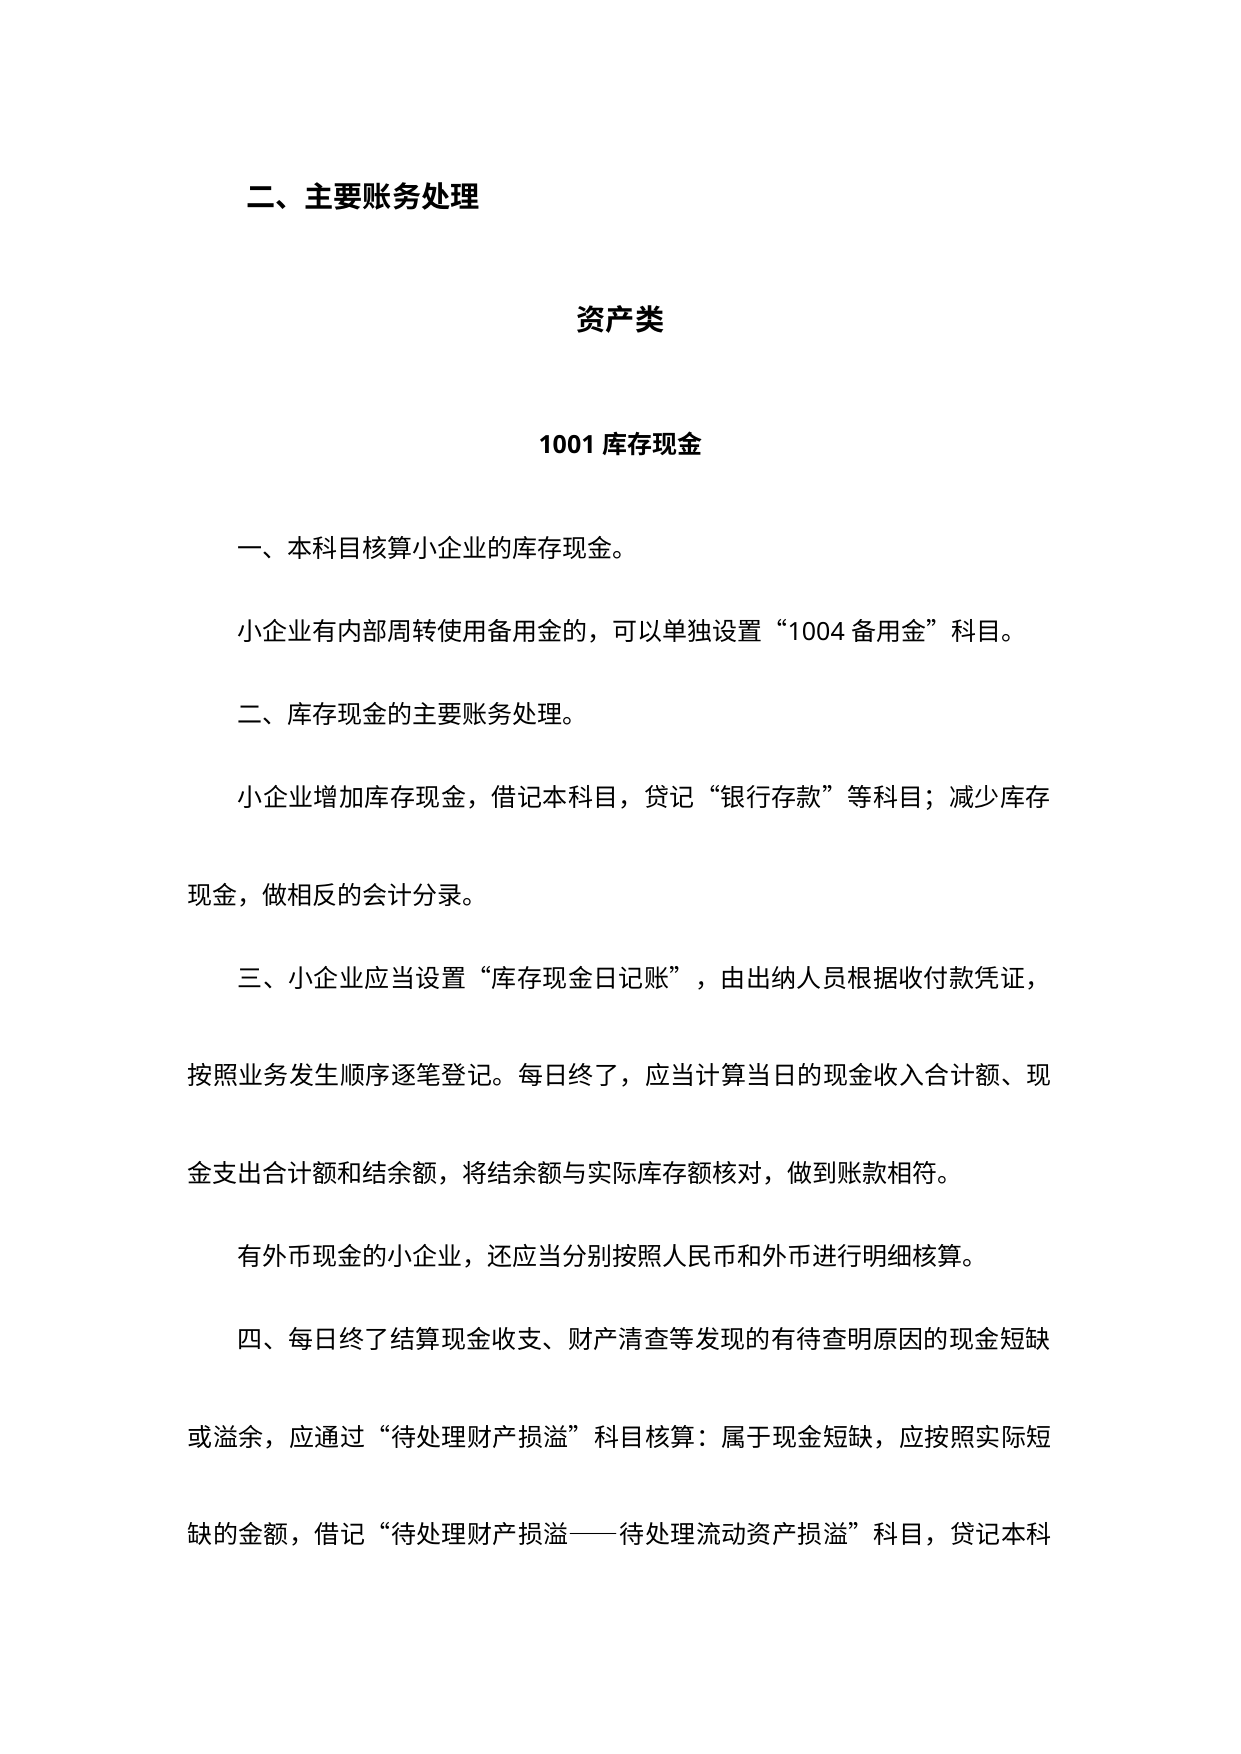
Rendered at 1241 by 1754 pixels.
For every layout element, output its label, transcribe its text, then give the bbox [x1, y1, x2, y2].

subtitle 二、主要账务处理 [187, 162, 1053, 227]
text 小企业有内部周转使用备用金的，可以单独设置“1004 备用金”科目。 [187, 597, 1053, 662]
text 一、本科目核算小企业的库存现金。 [187, 514, 1053, 579]
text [187, 1305, 1053, 1565]
subtitle 1001 库存现金 [187, 410, 1053, 475]
text 二、库存现金的主要账务处理。 [187, 680, 1053, 745]
text 有外币现金的小企业，还应当分别按照人民币和外币进行明细核算。 [187, 1222, 1053, 1287]
text 三、小企业应当设置“库存现金日记账”，由出纳人员根据收付款凭证，按照业务发生顺序逐笔登记。每日终了，应当计算当日的现金收入合计额、现金支出合计额和结余额，将结余额与实际库存额核对，做到账款相符。 [187, 944, 1053, 1204]
subtitle 资产类 [187, 285, 1053, 350]
text 小企业增加库存现金，借记本科目，贷记“银行存款”等科目；减少库存现金，做相反的会计分录。 [187, 763, 1053, 926]
